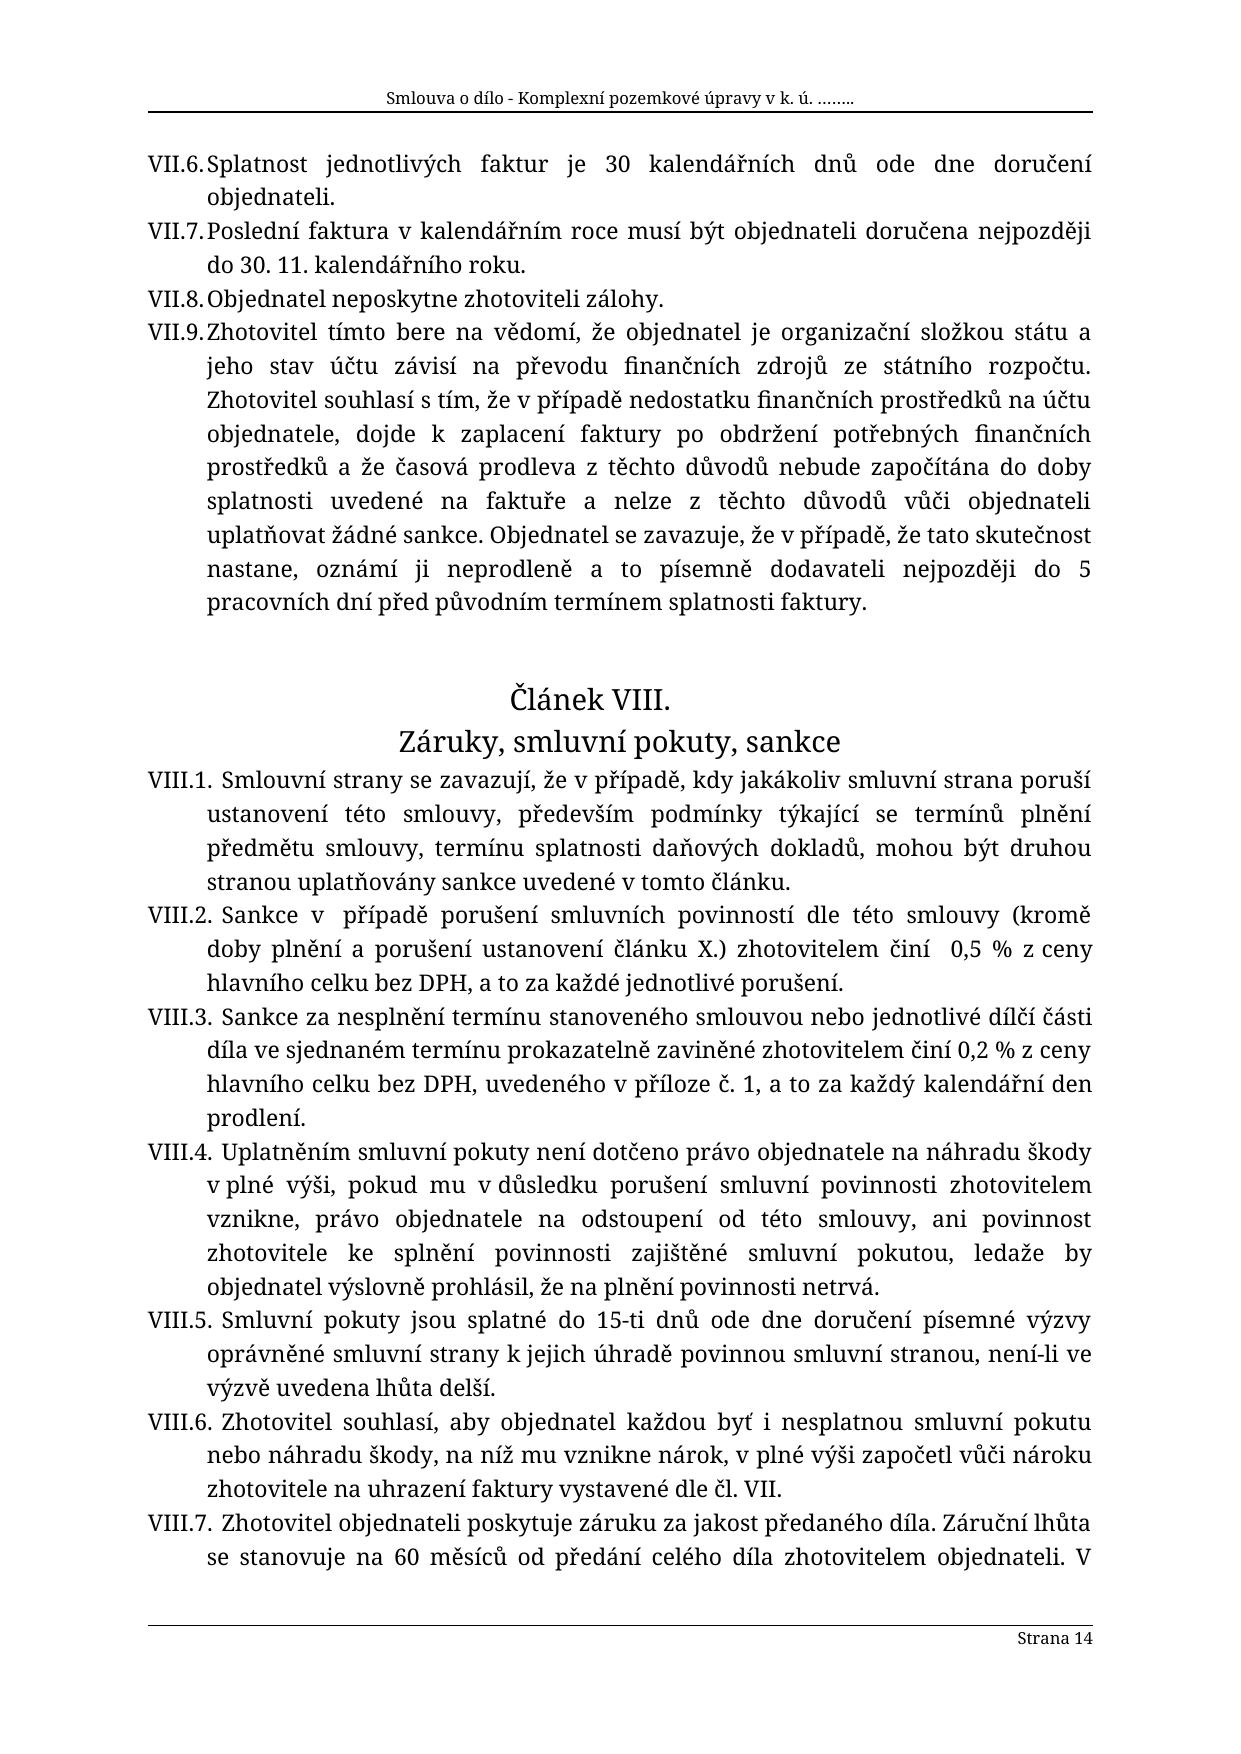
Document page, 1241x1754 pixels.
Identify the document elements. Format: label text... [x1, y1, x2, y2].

subtitle Záruky, smluvní pokuty, sankce [148, 679, 1093, 761]
list Poslední faktura v kalendářním roce musí být objednateli doručena nejpozději do 30. 11. kalendářního roku. [148, 215, 1093, 280]
list Zhotovitel tímto bere na vědomí, že objednatel je organizační složkou státu a jeho stav účtu závisí na převodu finančních zdrojů ze státního rozpočtu. Zhotovitel souhlasí s tím, že v případě nedostatku finančních prostředků na účtu objednatele, dojde k zaplacení faktury po obdržení potřebných finančních prostředků a že časová prodleva z těchto důvodů nebude započítána do doby splatnosti uvedené na faktuře a nelze z těchto důvodů vůči objednateli uplatňovat žádné sankce. Objednatel se zavazuje, že v případě, že tato skutečnost nastane, oznámí ji neprodleně a to písemně dodavateli nejpozději do 5 pracovních dní před původním termínem splatnosti faktury. [148, 316, 1093, 618]
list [148, 1507, 1093, 1572]
list Smlouvní strany se zavazují, že v případě, kdy jakákoliv smluvní strana poruší ustanovení této smlouvy, především podmínky týkající se termínů plnění předmětu smlouvy, termínu splatnosti daňových dokladů, mohou být druhou stranou uplatňovány sankce uvedené v tomto článku. [148, 764, 1093, 897]
list Smluvní pokuty jsou splatné do 15-ti dnů ode dne doručení písemné výzvy oprávněné smluvní strany k jejich úhradě povinnou smluvní stranou, není-li ve výzvě uvedena lhůta delší. [148, 1304, 1093, 1403]
list Sankce v případě porušení smluvních povinností dle této smlouvy (kromě doby plnění a porušení ustanovení článku X.) zhotovitelem činí 0,5 % z ceny hlavního celku bez DPH, a to za každé jednotlivé porušení. [148, 899, 1093, 998]
list Zhotovitel souhlasí, aby objednatel každou byť i nesplatnou smluvní pokutu nebo náhradu škody, na níž mu vznikne nárok, v plné výši započetl vůči nároku zhotovitele na uhrazení faktury vystavené dle čl. VII. [148, 1406, 1093, 1504]
list Sankce za nesplnění termínu stanoveného smlouvou nebo jednotlivé dílčí části díla ve sjednaném termínu prokazatelně zaviněné zhotovitelem činí 0,2 % z ceny hlavního celku bez DPH, uvedeného v příloze č. 1, a to za každý kalendářní den prodlení. [148, 1001, 1093, 1133]
list Splatnost jednotlivých faktur je 30 kalendářních dnů ode dne doručení objednateli. [148, 148, 1093, 213]
list Uplatněním smluvní pokuty není dotčeno právo objednatele na náhradu škody v plné výši, pokud mu v důsledku porušení smluvní povinnosti zhotovitelem vznikne, právo objednatele na odstoupení od této smlouvy, ani povinnost zhotovitele ke splnění povinnosti zajištěné smluvní pokutou, ledaže by objednatel výslovně prohlásil, že na plnění povinnosti netrvá. [148, 1136, 1093, 1302]
list Objednatel neposkytne zhotoviteli zálohy. [148, 283, 1093, 314]
